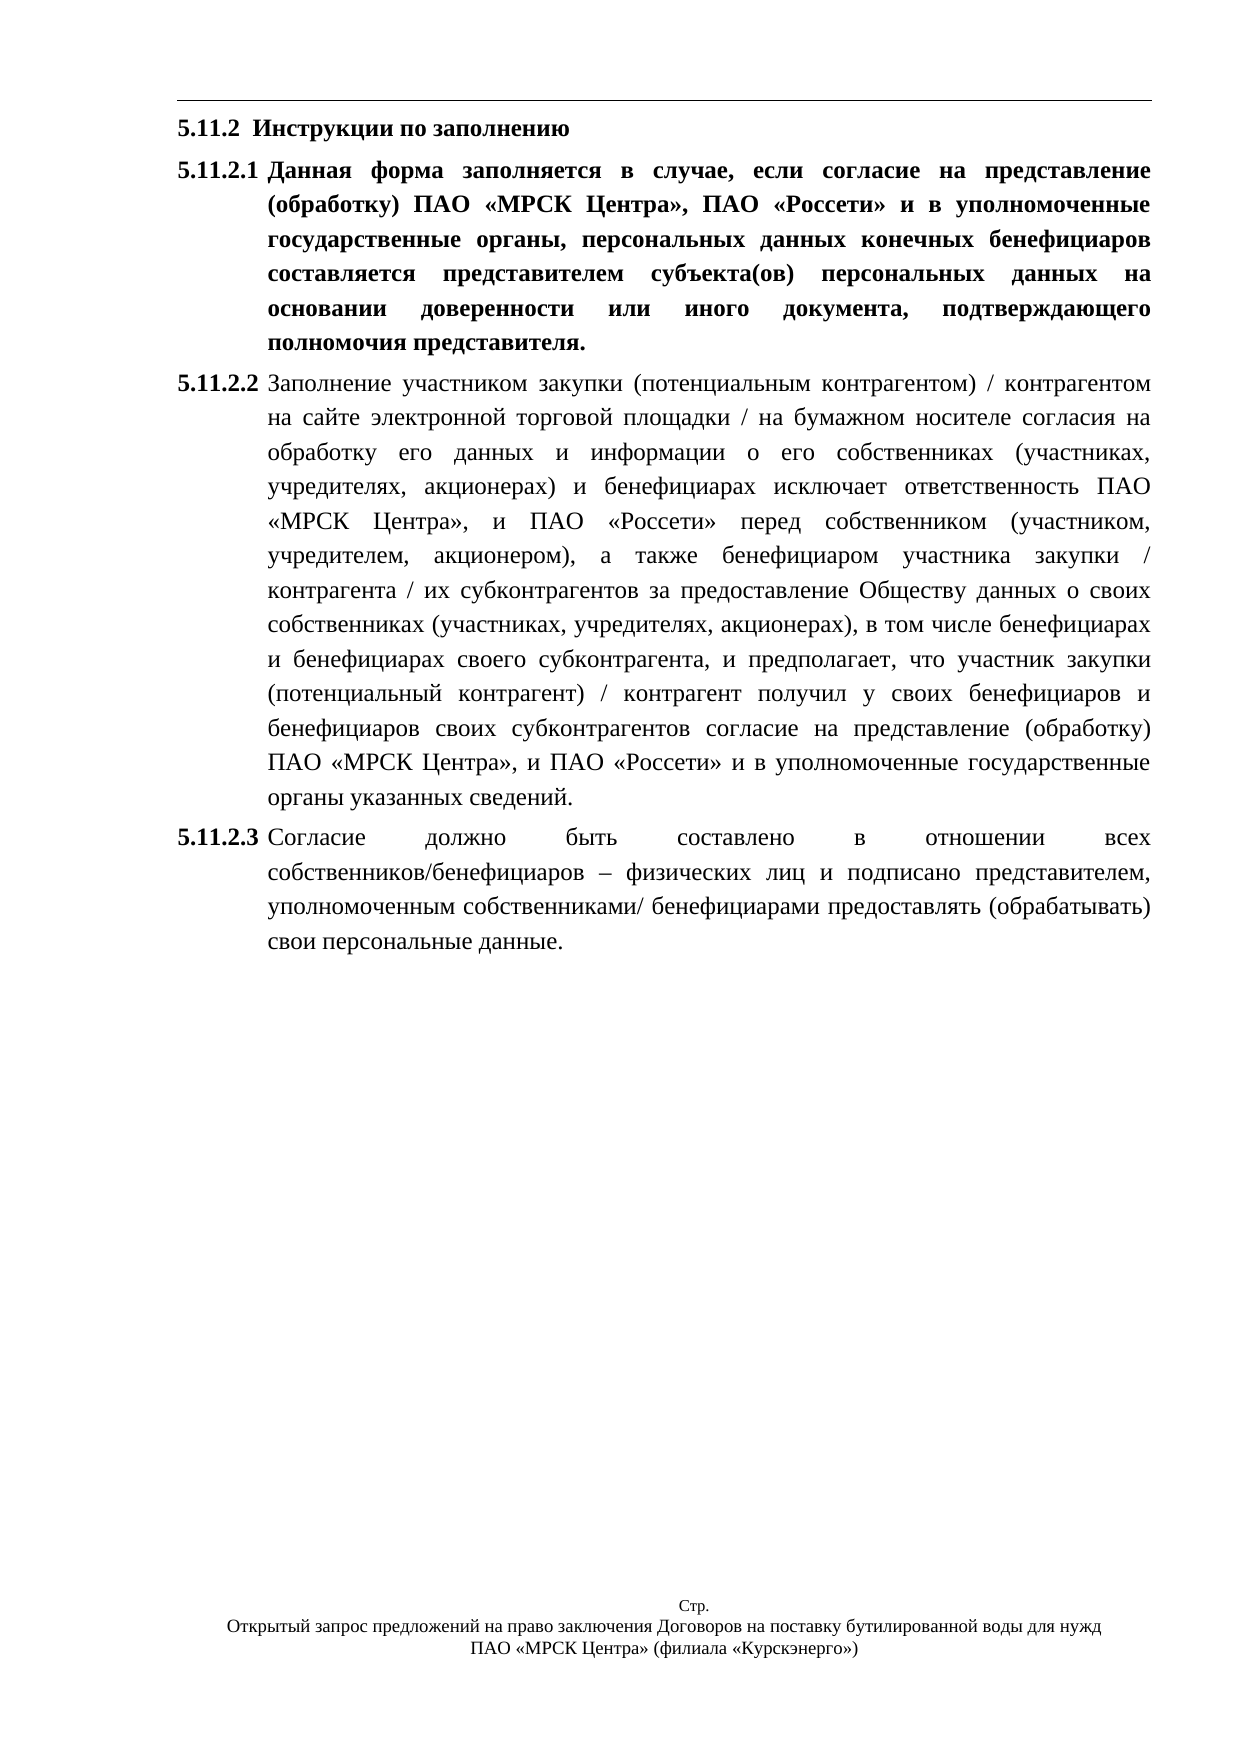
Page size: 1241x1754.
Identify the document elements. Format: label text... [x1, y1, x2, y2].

list Согласие должно быть составлено в отношении всех собственников/бенефициаров – физических лиц и подписано представителем, уполномоченным собственниками/ бенефициарами предоставлять (обрабатывать) свои персональные данные. [177, 822, 1152, 954]
subtitle Инструкции по заполнению [177, 113, 1152, 142]
list Данная форма заполняется в случае, если согласие на представление (обработку) ПАО «МРСК Центра», ПАО «Россети» и в уполномоченные государственные органы, персональных данных конечных бенефициаров составляется представителем субъекта(ов) персональных данных на основании доверенности или иного документа, подтверждающего полномочия представителя. [177, 155, 1152, 356]
list Заполнение участником закупки (потенциальным контрагентом) / контрагентом на сайте электронной торговой площадки / на бумажном носителе согласия на обработку его данных и информации о его собственниках (участниках, учредителях, акционерах) и бенефициарах исключает ответственность ПАО «МРСК Центра», и ПАО «Россети» перед собственником (участником, учредителем, акционером), а также бенефициаром участника закупки / контрагента / их субконтрагентов за предоставление Обществу данных о своих собственниках (участниках, учредителях, акционерах), в том числе бенефициарах и бенефициарах своего субконтрагента, и предполагает, что участник закупки (потенциальный контрагент) / контрагент получил у своих бенефициаров и бенефициаров своих субконтрагентов согласие на представление (обработку) ПАО «МРСК Центра», и ПАО «Россети» и в уполномоченные государственные органы указанных сведений. [177, 368, 1152, 810]
